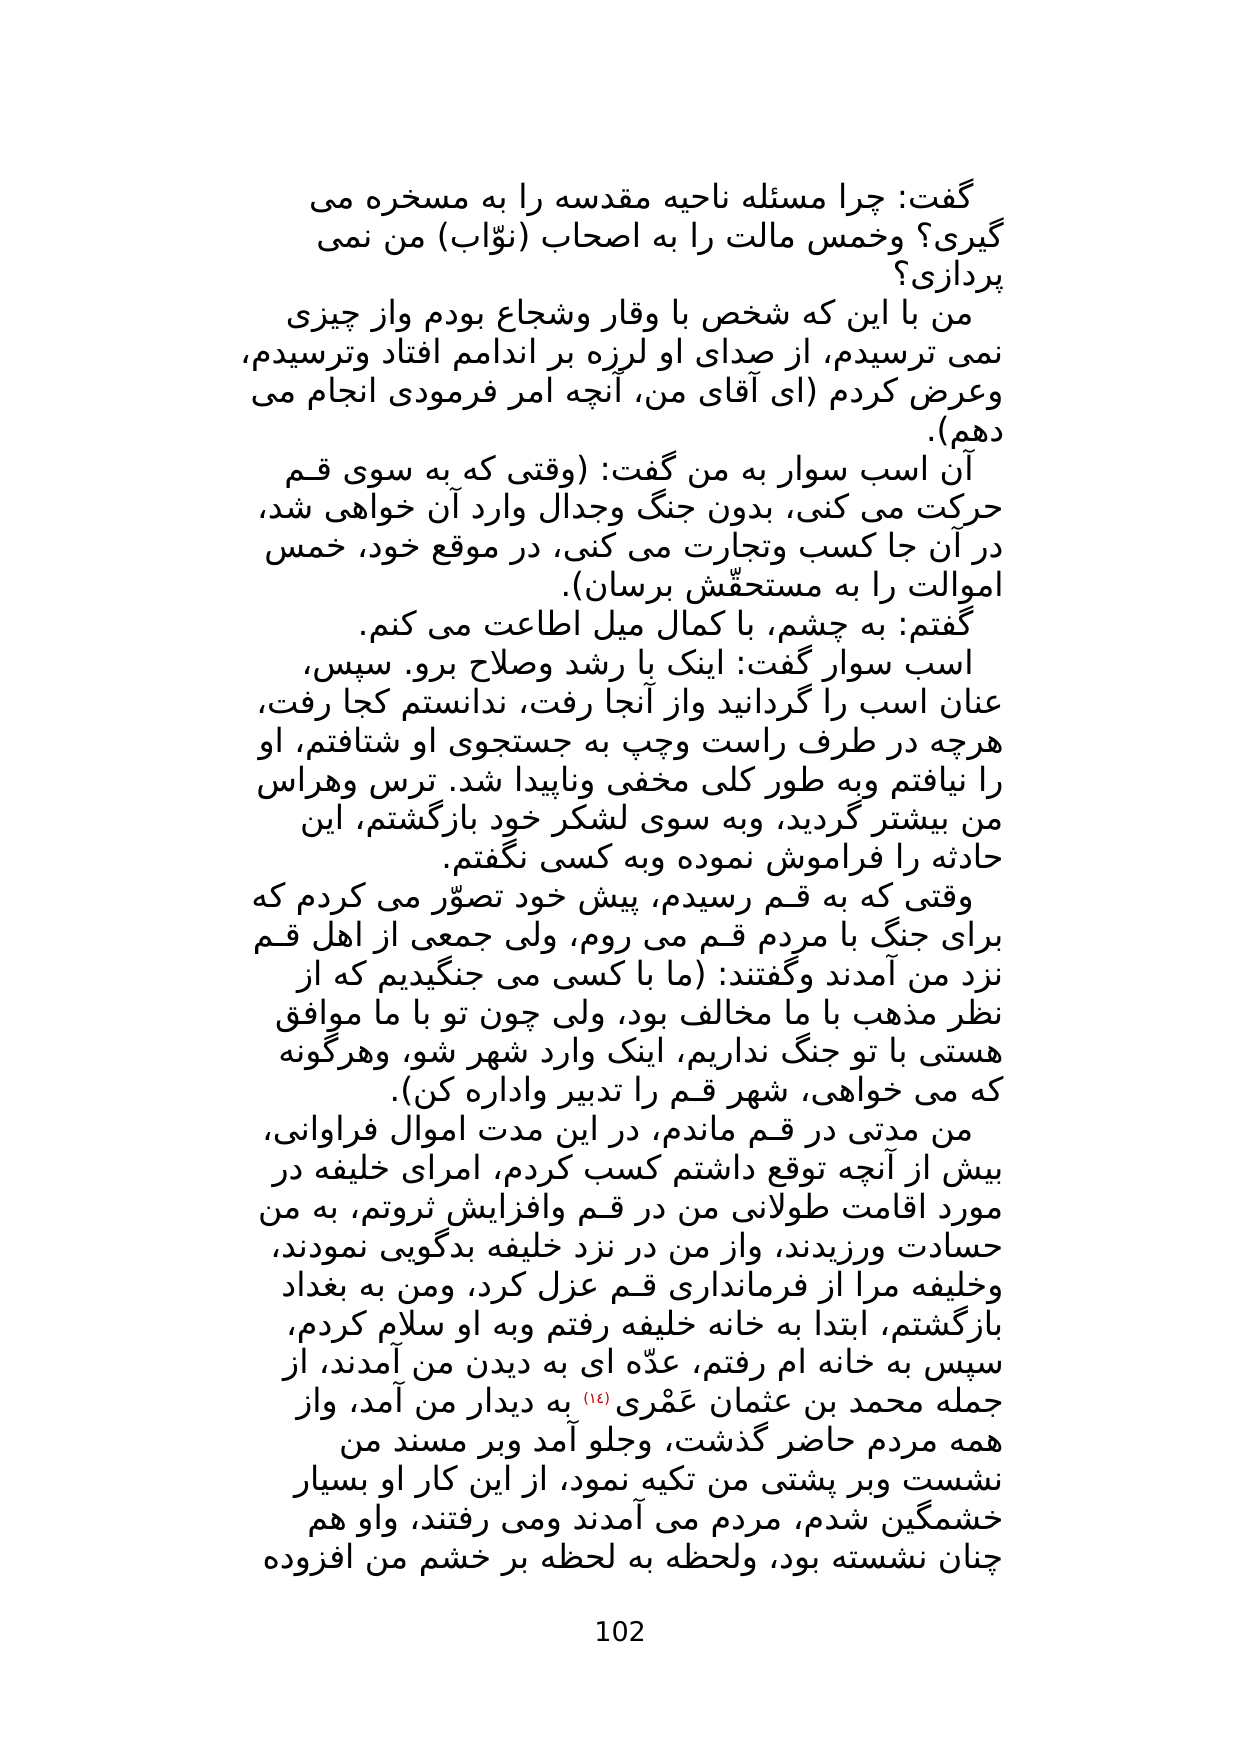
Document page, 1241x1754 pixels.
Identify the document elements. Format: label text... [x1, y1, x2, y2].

text گفت: چرا مسئله ناحيه مقدسه را به مسخره مى گيری؟ وخمس مالت را به اصحاب (نوّاب) من نمى پردازی؟ [236, 177, 1004, 294]
text آن اسب سوار به من گفت: (وقتى که به سوى قـم حرکت مى کنى، بدون جنگ وجدال وارد آن خواهى شد، در آن جا کسب وتجارت مى کنى، در موقع خود، خمس اموالت را به مستحقّش برسان). [236, 449, 1004, 604]
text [236, 1110, 1004, 1576]
text اسب سوار گفت: اينک با رشد وصلاح برو. سپس، عنان اسب را گردانيد واز آنجا رفت، ندانستم کجا رفت، هرچه در طرف راست وچپ به جستجوى او شتافتم، او را نيافتم وبه طور کلى مخفى وناپيدا شد. ترس وهراس من بيشتر گرديد، وبه سوى لشکر خود بازگشتم، اين حادثه را فراموش نموده وبه کسى نگفتم. [236, 643, 1004, 877]
text وقتى که به قـم رسيدم، پيش خود تصوّر مى کردم که براى جنگ با مردم قـم مى روم، ولى جمعى از اهل قـم نزد من آمدند وگفتند: (ما با کسى مى جنگيديم که از نظر مذهب با ما مخالف بود، ولى چون تو با ما موافق هستى با تو جنگ نداريم، اينک وارد شهر شو، وهرگونه که مى خواهى، شهر قـم را تدبير واداره کن). [236, 877, 1004, 1110]
text من با اين که شخص با وقار وشجاع بودم واز چيزى نمى ترسيدم، از صداى او لرزه بر اندامم افتاد وترسيدم، وعرض کردم (اى آقاى من، آنچه امر فرمودى انجام مى دهم). [236, 294, 1004, 449]
text گفتم: به چشم، با کمال ميل اطاعت مى کنم. [236, 604, 1004, 643]
